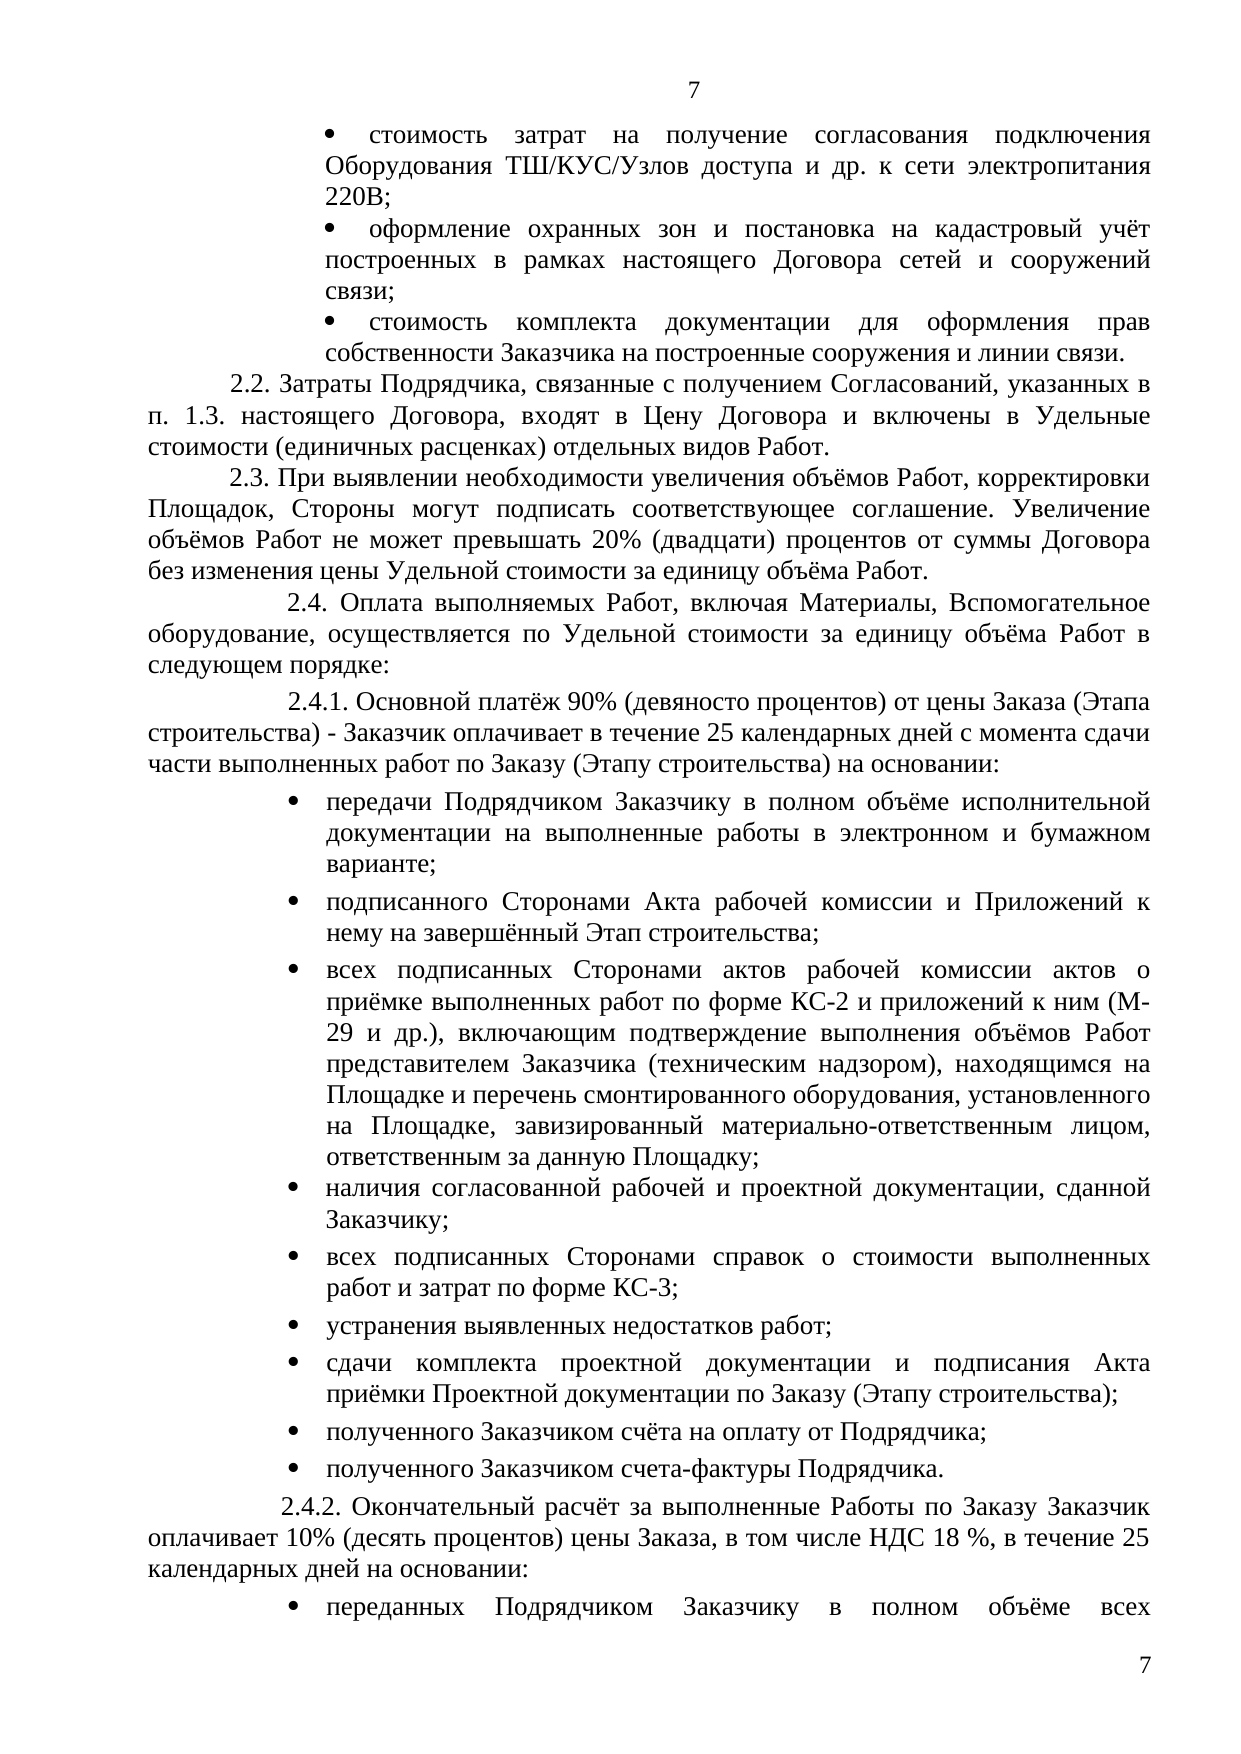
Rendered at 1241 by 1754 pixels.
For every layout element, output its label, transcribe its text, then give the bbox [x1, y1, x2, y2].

list устранения выявленных недостатков работ; [288, 1309, 1152, 1340]
list передачи Подрядчиком Заказчику в полном объёме исполнительной документации на выполненные работы в электронном и бумажном варианте; [288, 785, 1152, 878]
list стоимость комплекта документации для оформления прав собственности Заказчика на построенные сооружения и линии связи. [325, 305, 1152, 368]
list всех подписанных Сторонами справок о стоимости выполненных работ и затрат по форме КС-3; [288, 1240, 1152, 1303]
text 2.4.2. Окончательный расчёт за выполненные Работы по Заказу Заказчик оплачивает 10% (десять процентов) цены Заказа, в том числе НДС 18 %, в течение 25 календарных дней на основании: [148, 1490, 1152, 1583]
list стоимость затрат на получение согласования подключения Оборудования ТШ/КУС/Узлов доступа и др. к сети электропитания 220В; [325, 118, 1152, 212]
text 2.4.1. Основной платёж 90% (девяносто процентов) от цены Заказа (Этапа строительства) - Заказчик оплачивает в течение 25 календарных дней с момента сдачи части выполненных работ по Заказу (Этапу строительства) на основании: [148, 685, 1152, 779]
list всех подписанных Сторонами актов рабочей комиссии актов о приёмке выполненных работ по форме КС-2 и приложений к ним (М-29 и др.), включающим подтверждение выполнения объёмов Работ представителем Заказчика (техническим надзором), находящимся на Площадке и перечень смонтированного оборудования, установленного на Площадке, завизированный материально-ответственным лицом, ответственным за данную Площадку; [288, 953, 1152, 1172]
text 2.4. Оплата выполняемых Работ, включая Материалы, Вспомогательное оборудование, осуществляется по Удельной стоимости за единицу объёма Работ в следующем порядке: [148, 586, 1152, 679]
list полученного Заказчиком счёта на оплату от Подрядчика; [288, 1415, 1152, 1446]
list сдачи комплекта проектной документации и подписания Акта приёмки Проектной документации по Заказу (Этапу строительства); [288, 1346, 1152, 1409]
list наличия согласованной рабочей и проектной документации, сданной Заказчику; [288, 1172, 1152, 1234]
list оформление охранных зон и постановка на кадастровый учёт построенных в рамках настоящего Договора сетей и сооружений связи; [325, 212, 1152, 305]
text 2.3. При выявлении необходимости увеличения объёмов Работ, корректировки Площадок, Стороны могут подписать соответствующее соглашение. Увеличение объёмов Работ не может превышать 20% (двадцати) процентов от суммы Договора без изменения цены Удельной стоимости за единицу объёма Работ. [148, 461, 1152, 586]
list подписанного Сторонами Акта рабочей комиссии и Приложений к нему на завершённый Этап строительства; [288, 885, 1152, 947]
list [289, 1590, 1152, 1621]
list полученного Заказчиком счета-фактуры Подрядчика. [288, 1452, 1152, 1484]
text 2.2. Затраты Подрядчика, связанные с получением Согласований, указанных в п. 1.3. настоящего Договора, входят в Цену Договора и включены в Удельные стоимости (единичных расценках) отдельных видов Работ. [148, 368, 1152, 461]
